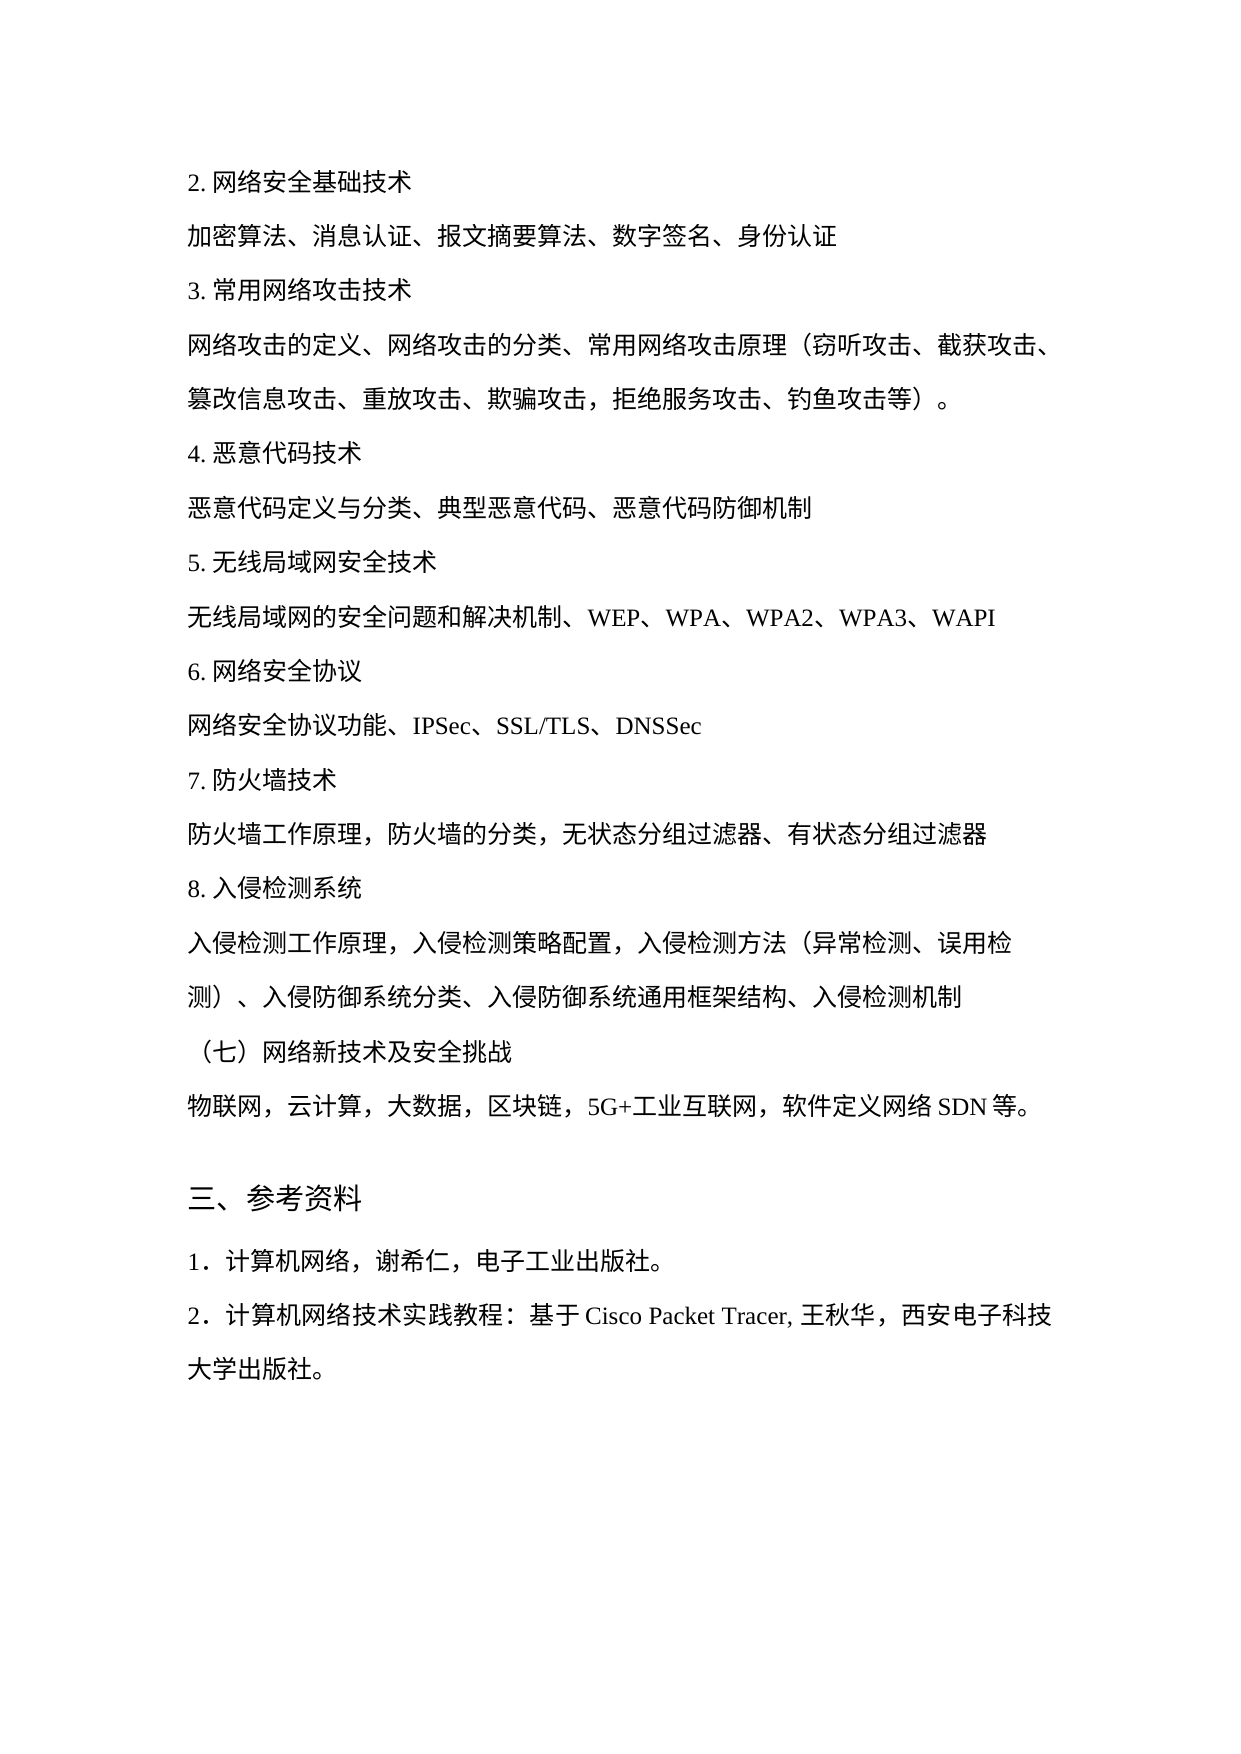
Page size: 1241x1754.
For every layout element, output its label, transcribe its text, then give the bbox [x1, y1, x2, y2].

text 物联网，云计算，大数据，区块链，5G+工业互联网，软件定义网络SDN等。 [187, 1086, 1053, 1123]
text 网络攻击的定义、网络攻击的分类、常用网络攻击原理（窃听攻击、截获攻击、篡改信息攻击、重放攻击、欺骗攻击，拒绝服务攻击、钓鱼攻击等）。 [187, 325, 1053, 416]
text 无线局域网的安全问题和解决机制、WEP、WPA、WPA2、WPA3、WAPI [187, 597, 1053, 633]
text 2. 网络安全基础技术 [187, 162, 1053, 198]
text 5. 无线局域网安全技术 [187, 543, 1053, 579]
text 入侵检测工作原理，入侵检测策略配置，入侵检测方法（异常检测、误用检测）、入侵防御系统分类、入侵防御系统通用框架结构、入侵检测机制 [187, 923, 1053, 1014]
text 2．计算机网络技术实践教程：基于Cisco Packet Tracer, 王秋华，西安电子科技大学出版社。 [187, 1296, 1053, 1386]
text （七）网络新技术及安全挑战 [187, 1032, 1053, 1068]
text 恶意代码定义与分类、典型恶意代码、恶意代码防御机制 [187, 488, 1053, 524]
text 4. 恶意代码技术 [187, 434, 1053, 470]
text 8. 入侵检测系统 [187, 869, 1053, 905]
text 网络安全协议功能、IPSec、SSL/TLS、DNSSec [187, 706, 1053, 742]
text 6. 网络安全协议 [187, 651, 1053, 688]
text 加密算法、消息认证、报文摘要算法、数字签名、身份认证 [187, 216, 1053, 253]
text 3. 常用网络攻击技术 [187, 271, 1053, 307]
text 防火墙工作原理，防火墙的分类，无状态分组过滤器、有状态分组过滤器 [187, 814, 1053, 851]
text 7. 防火墙技术 [187, 760, 1053, 796]
list 三、参考资料 [187, 1153, 1053, 1218]
text 1．计算机网络，谢希仁，电子工业出版社。 [187, 1241, 1053, 1277]
